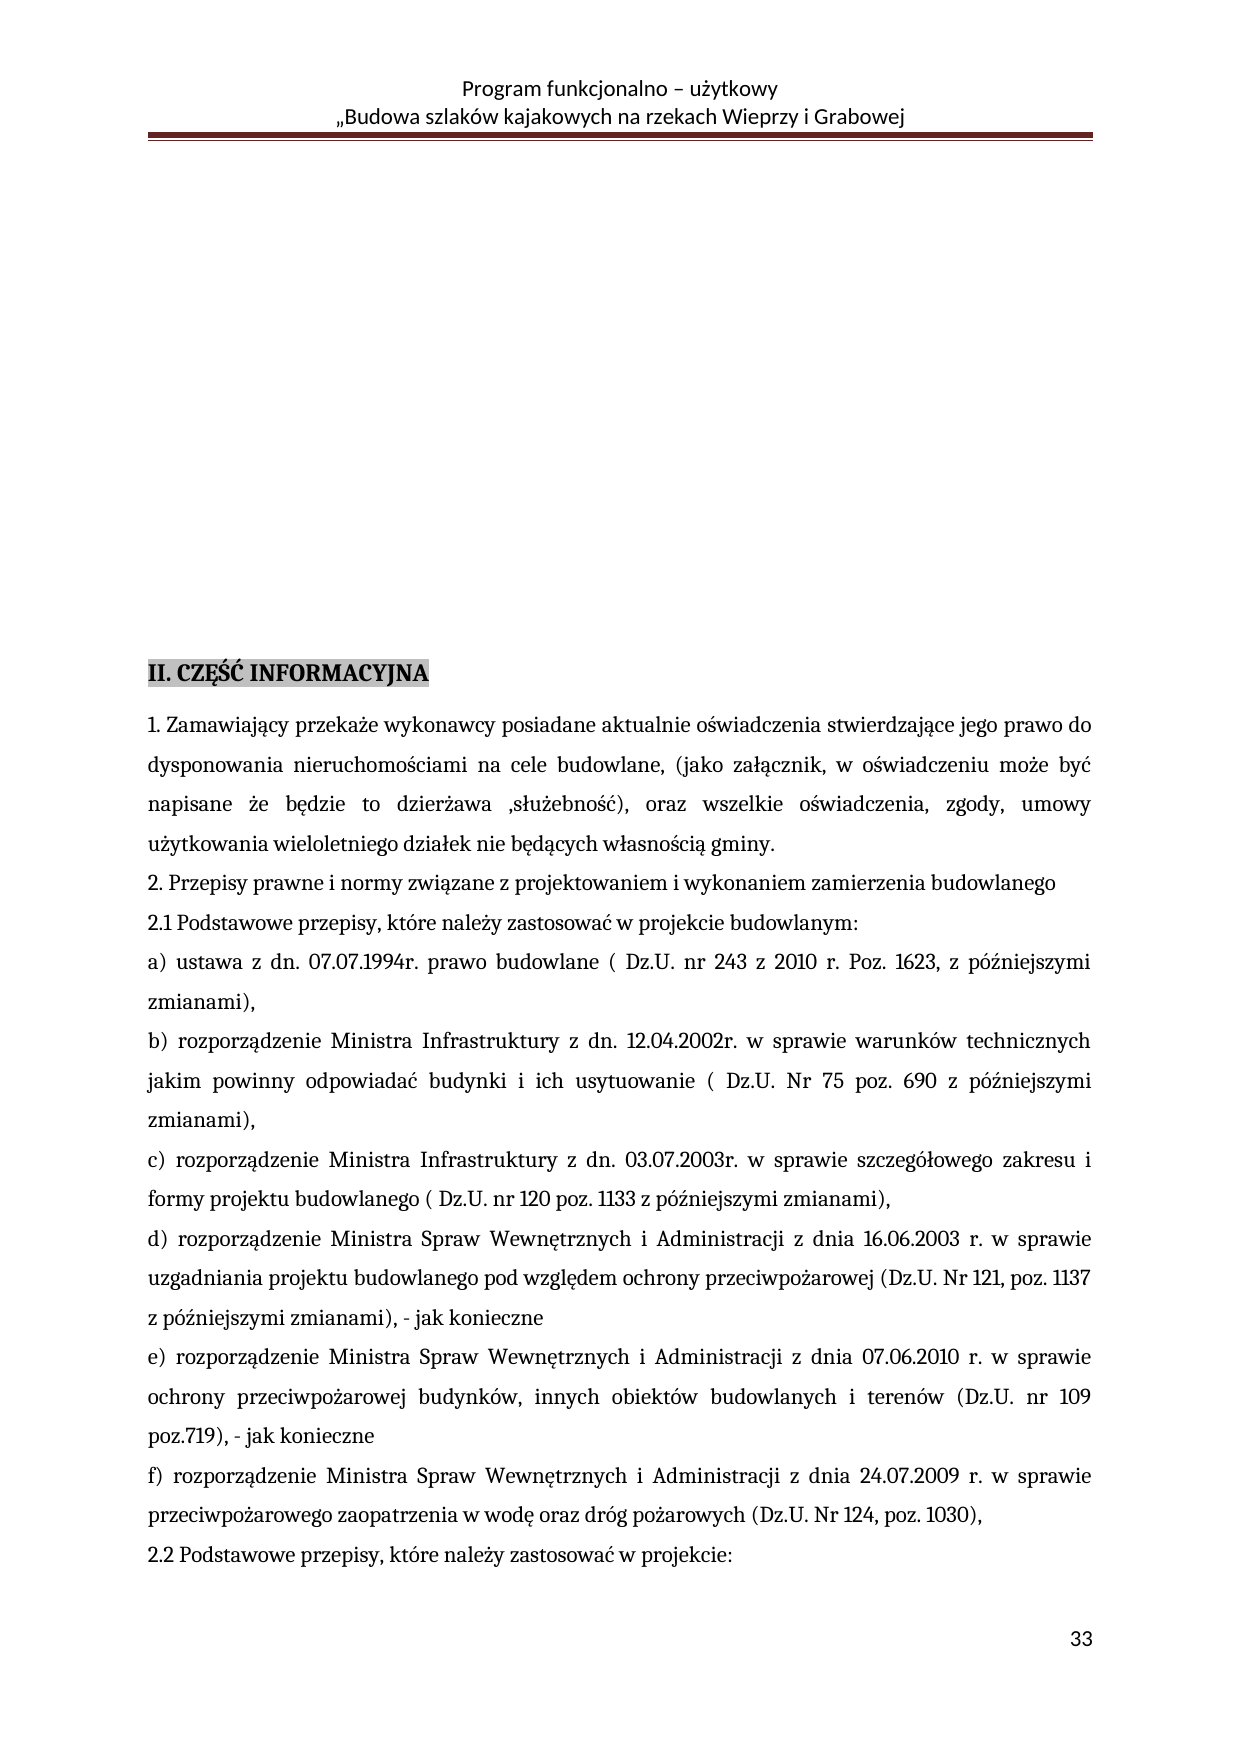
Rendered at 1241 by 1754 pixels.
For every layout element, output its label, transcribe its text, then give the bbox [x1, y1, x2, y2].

text II. CZĘŚĆ INFORMACYJNA [148, 658, 1093, 687]
text d) rozporządzenie Ministra Spraw Wewnętrznych i Administracji z dnia 16.06.2003 r. w sprawie uzgadniania projektu budowlanego pod względem ochrony przeciwpożarowej (Dz.U. Nr 121, poz. 1137 z późniejszymi zmianami), - jak konieczne [148, 1226, 1093, 1331]
text a) ustawa z dn. 07.07.1994r. prawo budowlane ( Dz.U. nr 243 z 2010 r. Poz. 1623, z późniejszymi zmianami), [148, 949, 1093, 1015]
text c) rozporządzenie Ministra Infrastruktury z dn. 03.07.2003r. w sprawie szczegółowego zakresu i formy projektu budowlanego ( Dz.U. nr 120 poz. 1133 z późniejszymi zmianami), [148, 1147, 1093, 1212]
text 2.1 Podstawowe przepisy, które należy zastosować w projekcie budowlanym: [148, 910, 1093, 936]
text 1. Zamawiający przekaże wykonawcy posiadane aktualnie oświadczenia stwierdzające jego prawo do dysponowania nieruchomościami na cele budowlane, (jako załącznik, w oświadczeniu może być napisane że będzie to dzierżawa ,służebność), oraz wszelkie oświadczenia, zgody, umowy użytkowania wieloletniego działek nie będących własnością gminy. [148, 712, 1093, 857]
text b) rozporządzenie Ministra Infrastruktury z dn. 12.04.2002r. w sprawie warunków technicznych jakim powinny odpowiadać budynki i ich usytuowanie ( Dz.U. Nr 75 poz. 690 z późniejszymi zmianami), [148, 1028, 1093, 1133]
text 2. Przepisy prawne i normy związane z projektowaniem i wykonaniem zamierzenia budowlanego [148, 870, 1093, 897]
text e) rozporządzenie Ministra Spraw Wewnętrznych i Administracji z dnia 07.06.2010 r. w sprawie ochrony przeciwpożarowej budynków, innych obiektów budowlanych i terenów (Dz.U. nr 109 poz.719), - jak konieczne [148, 1344, 1093, 1449]
text f) rozporządzenie Ministra Spraw Wewnętrznych i Administracji z dnia 24.07.2009 r. w sprawie przeciwpożarowego zaopatrzenia w wodę oraz dróg pożarowych (Dz.U. Nr 124, poz. 1030), [148, 1462, 1093, 1528]
text 2.2 Podstawowe przepisy, które należy zastosować w projekcie: [148, 1541, 1093, 1568]
